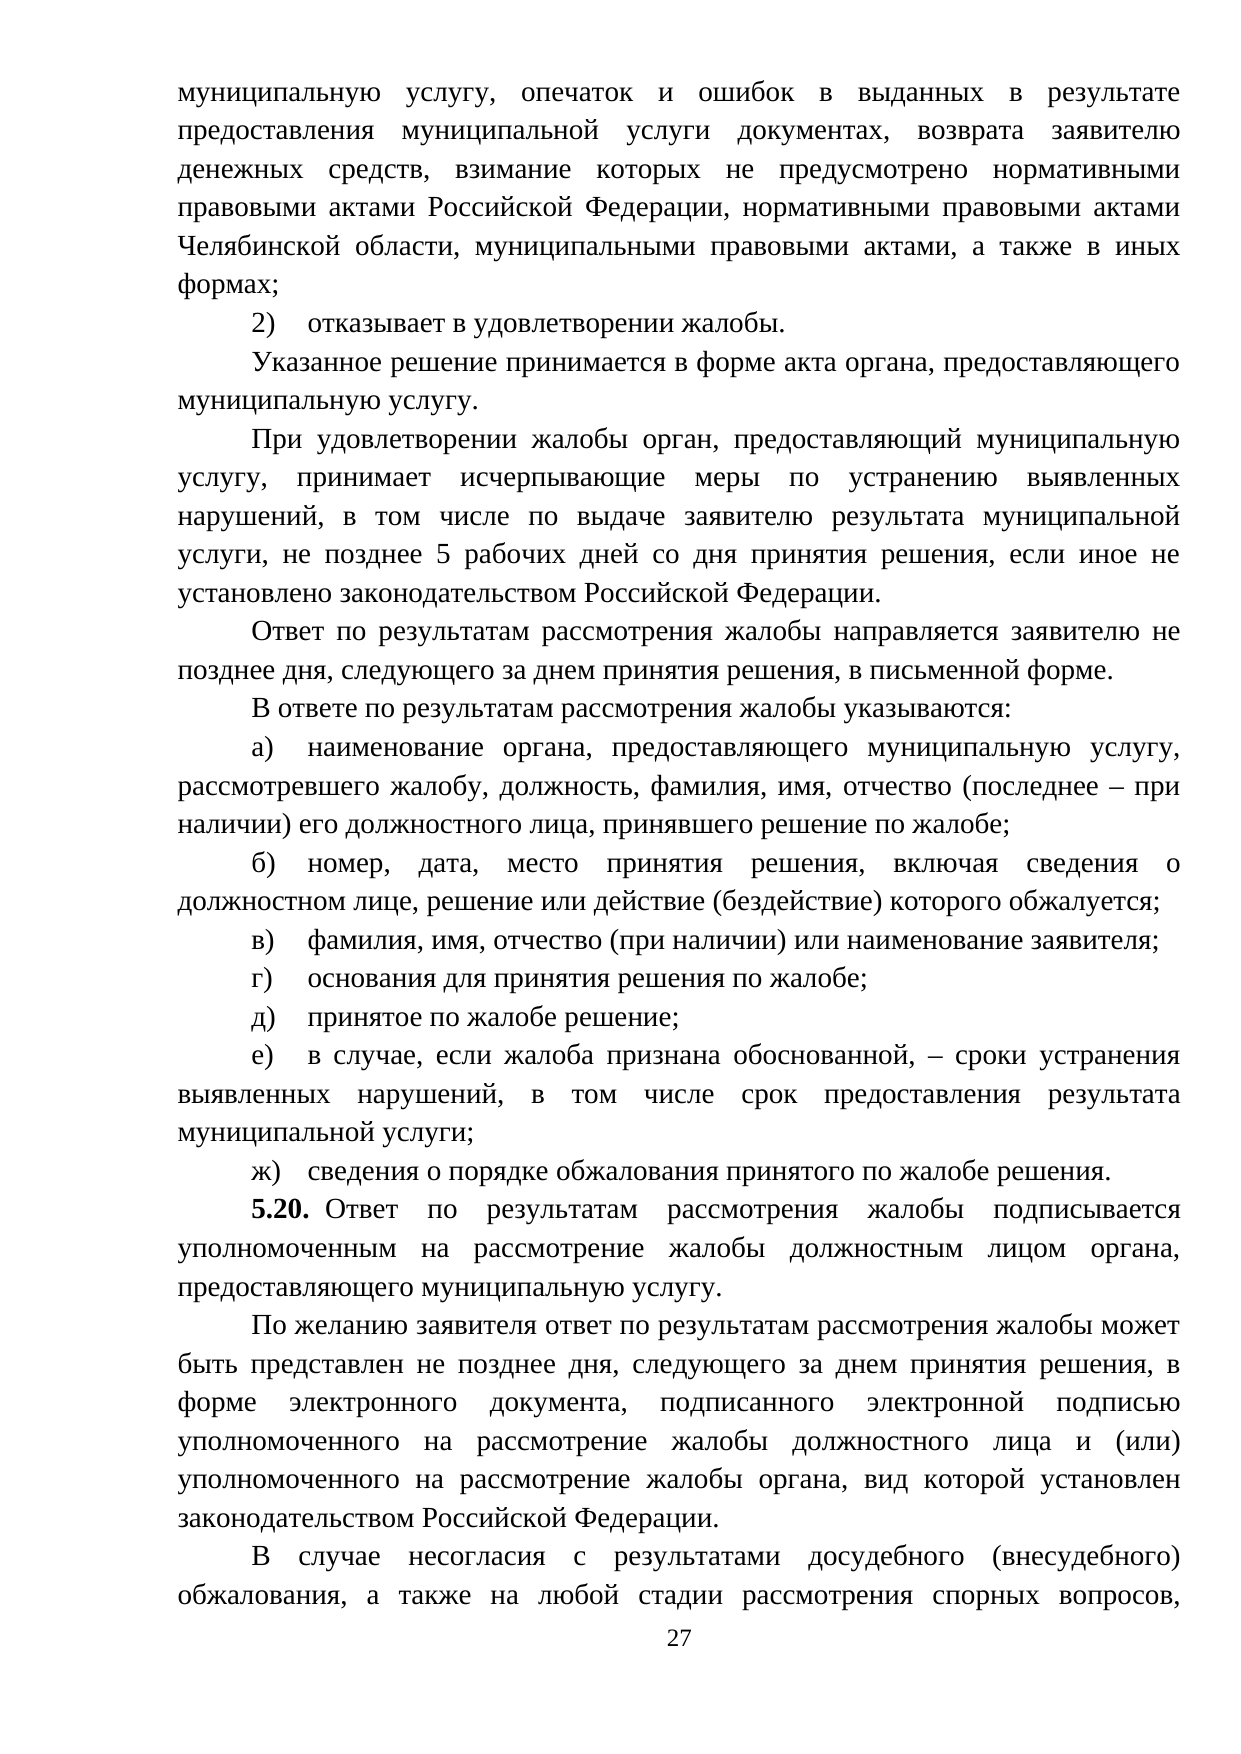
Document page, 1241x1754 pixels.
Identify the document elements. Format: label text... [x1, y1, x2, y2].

text В ответе по результатам рассмотрения жалобы указываются: [177, 691, 1181, 724]
text Ответ по результатам рассмотрения жалобы направляется заявителю не позднее дня, следующего за днем принятия решения, в письменной форме. [177, 613, 1181, 686]
text г) основания для принятия решения по жалобе; [177, 960, 1181, 994]
text 5.20. Ответ по результатам рассмотрения жалобы подписывается уполномоченным на рассмотрение жалобы должностным лицом органа, предоставляющего муниципальную услугу. [177, 1192, 1181, 1302]
text в) фамилия, имя, отчество (при наличии) или наименование заявителя; [177, 922, 1181, 955]
text Указанное решение принимается в форме акта органа, предоставляющего муниципальную услугу. [177, 344, 1181, 416]
list отказывает в удовлетворении жалобы. [177, 305, 1181, 339]
text а) наименование органа, предоставляющего муниципальную услугу, рассмотревшего жалобу, должность, фамилия, имя, отчество (последнее – при наличии) его должностного лица, принявшего решение по жалобе; [177, 729, 1181, 840]
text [177, 1538, 1181, 1611]
text е) в случае, если жалоба признана обоснованной, – сроки устранения выявленных нарушений, в том числе срок предоставления результата муниципальной услуги; [177, 1037, 1181, 1148]
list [177, 74, 1181, 300]
text При удовлетворении жалобы орган, предоставляющий муниципальную услугу, принимает исчерпывающие меры по устранению выявленных нарушений, в том числе по выдаче заявителю результата муниципальной услуги, не позднее 5 рабочих дней со дня принятия решения, если иное не установлено законодательством Российской Федерации. [177, 421, 1181, 608]
text По желанию заявителя ответ по результатам рассмотрения жалобы может быть представлен не позднее дня, следующего за днем принятия решения, в форме электронного документа, подписанного электронной подписью уполномоченного на рассмотрение жалобы должностного лица и (или) уполномоченного на рассмотрение жалобы органа, вид которой установлен законодательством Российской Федерации. [177, 1307, 1181, 1533]
text б) номер, дата, место принятия решения, включая сведения о должностном лице, решение или действие (бездействие) которого обжалуется; [177, 845, 1181, 917]
text ж) сведения о порядке обжалования принятого по жалобе решения. [177, 1153, 1181, 1187]
text д) принятое по жалобе решение; [177, 999, 1181, 1032]
